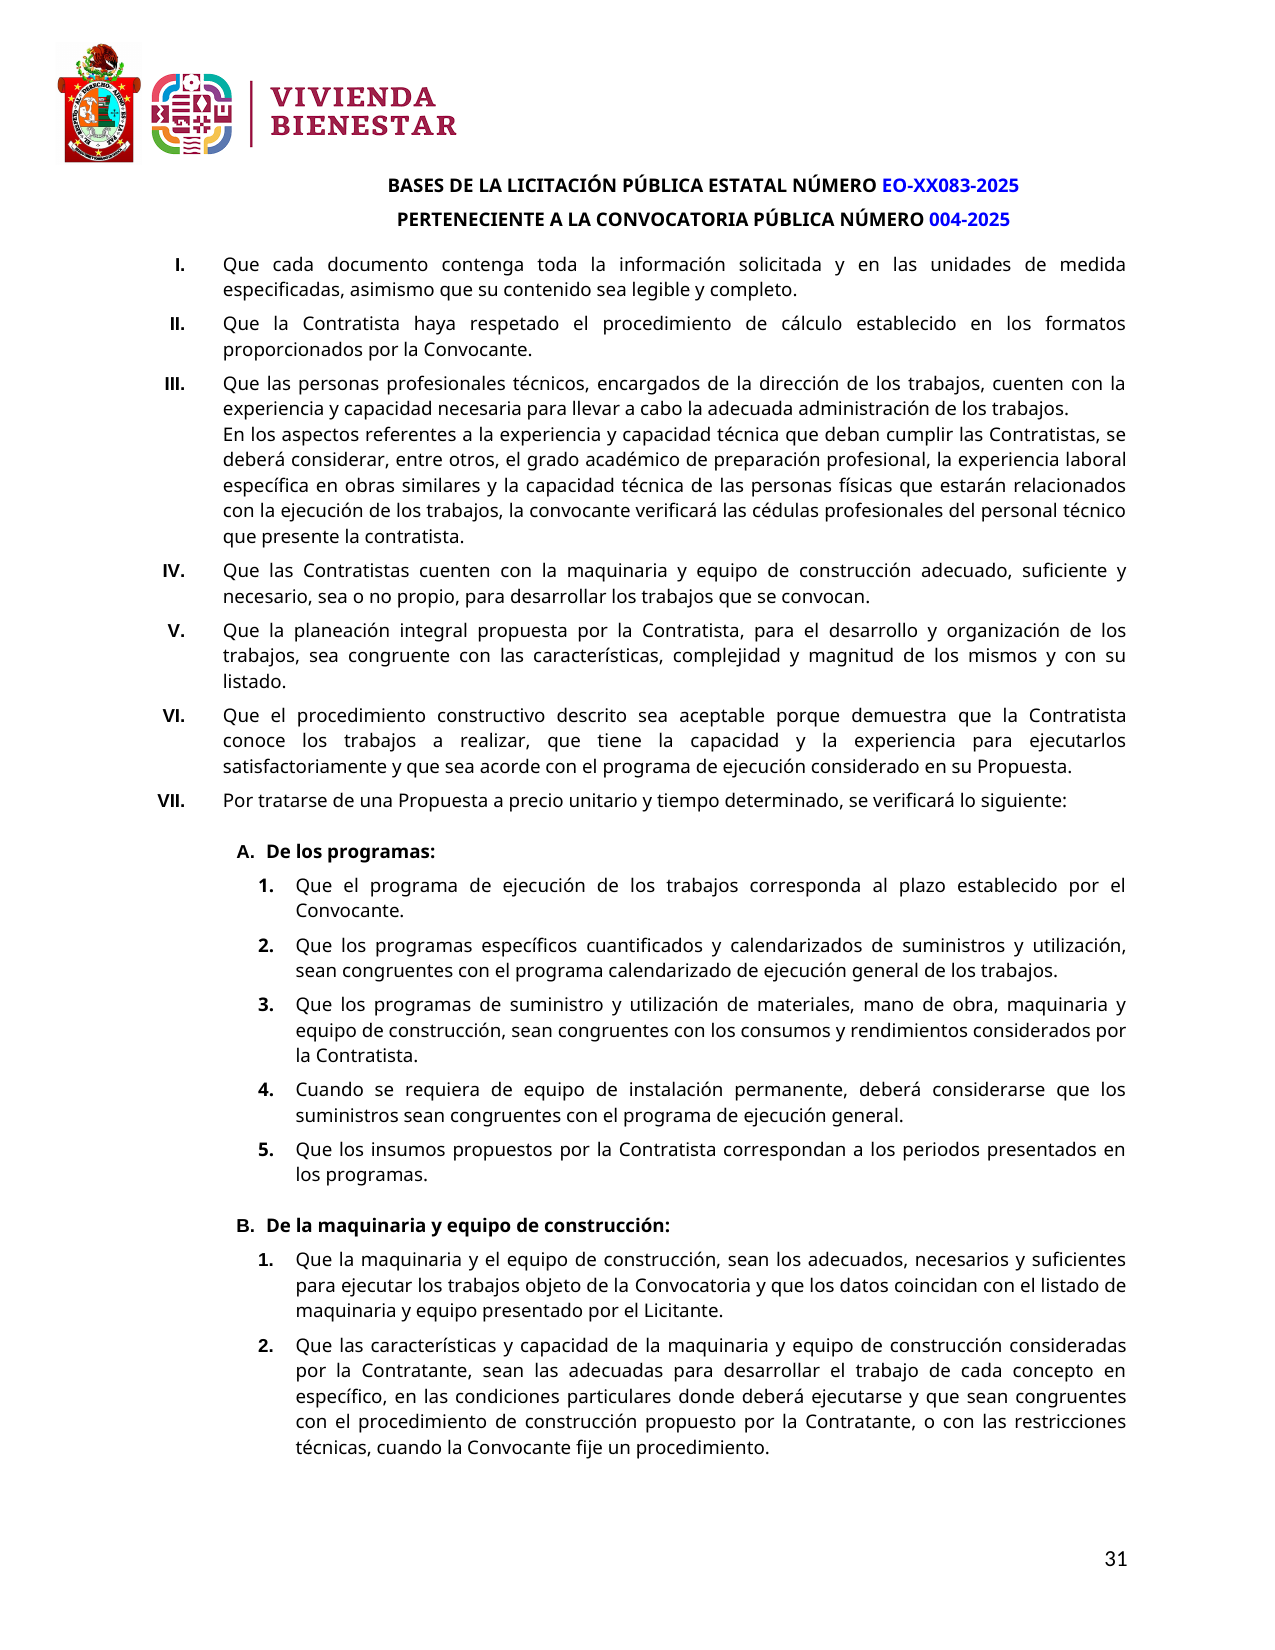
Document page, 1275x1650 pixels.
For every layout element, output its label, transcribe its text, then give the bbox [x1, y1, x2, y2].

list Que la Contratista haya respetado el procedimiento de cálculo establecido en los formatos proporcionados por la Convocante. [185, 311, 1127, 362]
list Que el procedimiento constructivo descrito sea aceptable porque demuestra que la Contratista conoce los trabajos a realizar, que tiene la capacidad y la experiencia para ejecutarlos satisfactoriamente y que sea acorde con el programa de ejecución considerado en su Propuesta. [185, 702, 1127, 779]
list Cuando se requiera de equipo de instalación permanente, deberá considerarse que los suministros sean congruentes con el programa de ejecución general. [258, 1077, 1127, 1128]
text En los aspectos referentes a la experiencia y capacidad técnica que deban cumplir las Contratistas, se deberá considerar, entre otros, el grado académico de preparación profesional, la experiencia laboral específica en obras similares y la capacidad técnica de las personas físicas que estarán relacionados con la ejecución de los trabajos, la convocante verificará las cédulas profesionales del personal técnico que presente la contratista. [223, 421, 1127, 549]
list De los programas: [236, 838, 1127, 864]
picture [147, 66, 473, 163]
list Que las Contratistas cuenten con la maquinaria y equipo de construcción adecuado, suficiente y necesario, sea o no propio, para desarrollar los trabajos que se convocan. [185, 557, 1127, 608]
list Por tratarse de una Propuesta a precio unitario y tiempo determinado, se verificará lo siguiente: [185, 787, 1127, 813]
list Que la planeación integral propuesta por la Contratista, para el desarrollo y organización de los trabajos, sea congruente con las características, complejidad y magnitud de los mismos y con su listado. [185, 617, 1127, 693]
list Que los programas de suministro y utilización de materiales, mano de obra, maquinaria y equipo de construcción, sean congruentes con los consumos y rendimientos considerados por la Contratista. [258, 991, 1127, 1068]
list Que el programa de ejecución de los trabajos corresponda al plazo establecido por el Convocante. [258, 872, 1127, 923]
picture [55, 42, 143, 165]
list De la maquinaria y equipo de construcción: [236, 1213, 1127, 1238]
list Que los programas específicos cuantificados y calendarizados de suministros y utilización, sean congruentes con el programa calendarizado de ejecución general de los trabajos. [258, 932, 1127, 983]
list Que los insumos propuestos por la Contratista correspondan a los periodos presentados en los programas. [258, 1136, 1127, 1187]
list Que cada documento contenga toda la información solicitada y en las unidades de medida especificadas, asimismo que su contenido sea legible y completo. [185, 251, 1127, 302]
list Que la maquinaria y el equipo de construcción, sean los adecuados, necesarios y suficientes para ejecutar los trabajos objeto de la Convocatoria y que los datos coincidan con el listado de maquinaria y equipo presentado por el Licitante. [258, 1247, 1127, 1323]
list Que las características y capacidad de la maquinaria y equipo de construcción consideradas por la Contratante, sean las adecuadas para desarrollar el trabajo de cada concepto en específico, en las condiciones particulares donde deberá ejecutarse y que sean congruentes con el procedimiento de construcción propuesto por la Contratante, o con las restricciones técnicas, cuando la Convocante fije un procedimiento. [258, 1332, 1127, 1459]
list Que las personas profesionales técnicos, encargados de la dirección de los trabajos, cuenten con la experiencia y capacidad necesaria para llevar a cabo la adecuada administración de los trabajos. [185, 370, 1127, 421]
